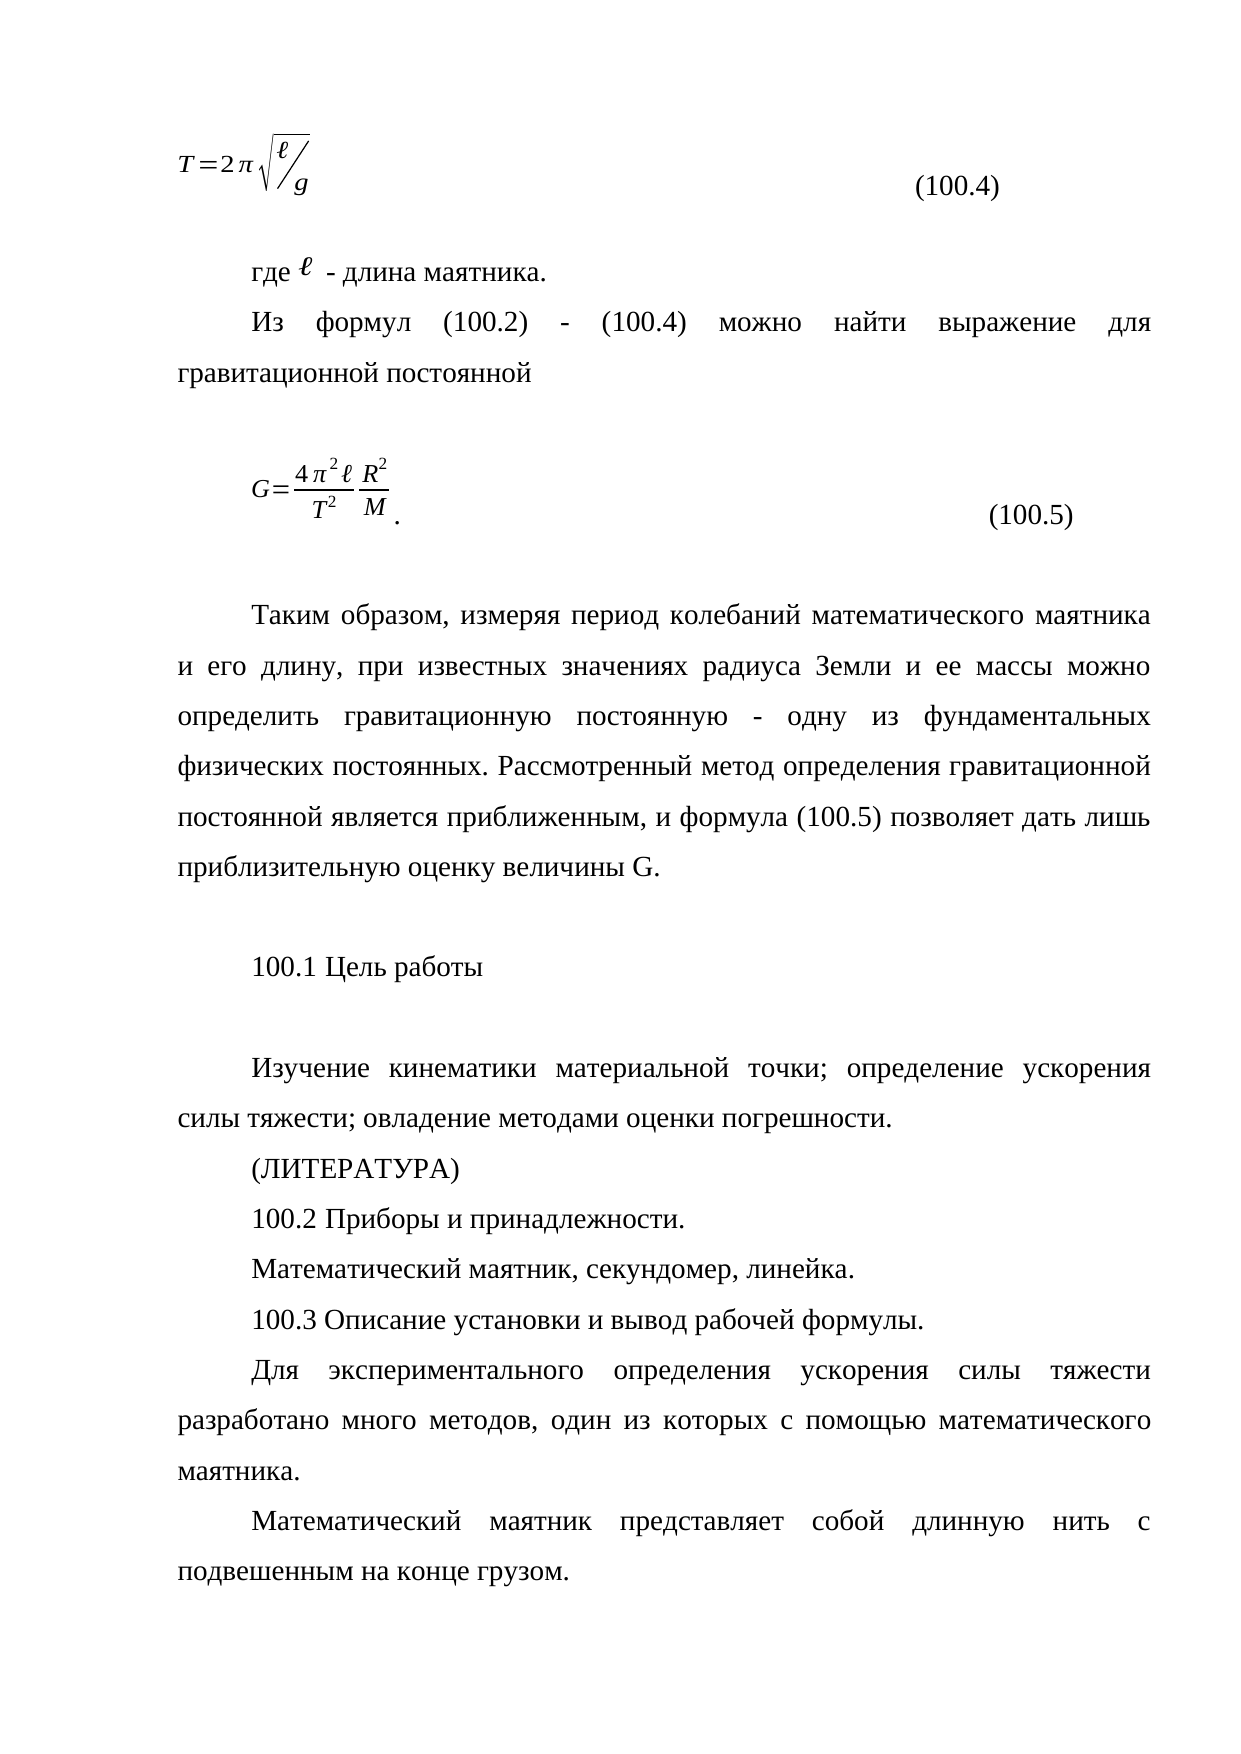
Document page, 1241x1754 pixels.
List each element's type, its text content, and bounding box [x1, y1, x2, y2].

text Изучение кинематики материальной точки; определение ускорения силы тяжести; овладение методами оценки погрешности. [177, 1050, 1152, 1134]
list Приборы и принадлежности. [177, 1201, 1152, 1235]
text Математический маятник представляет собой длинную нить с подвешенным на конце грузом. [177, 1503, 1152, 1587]
text Таким образом, измеряя период колебаний математического маятника и его длину, при известных значениях радиуса Земли и ее массы можно определить гравитационную постоянную - одну из фундаментальных физических постоянных. Рассмотренный метод определения гравитационной постоянной является приближенным, и формула (100.5) позволяет дать лишь приблизительную оценку величины G. [177, 597, 1152, 882]
text 100.3 Описание установки и вывод рабочей формулы. [177, 1302, 1152, 1335]
text (ЛИТЕРАТУРА) [177, 1151, 1152, 1184]
text Для экспериментального определения ускорения силы тяжести разработано много методов, один из которых с помощью математического маятника. [177, 1352, 1152, 1486]
text Из формул (100.2) - (100.4) можно найти выражение для гравитационной постоянной [177, 304, 1152, 388]
text . (100.5) [177, 455, 1152, 530]
text где - длина маятника. [177, 252, 1152, 288]
list Цель работы [177, 949, 1152, 983]
text Математический маятник, секундомер, линейка. [177, 1251, 1152, 1285]
